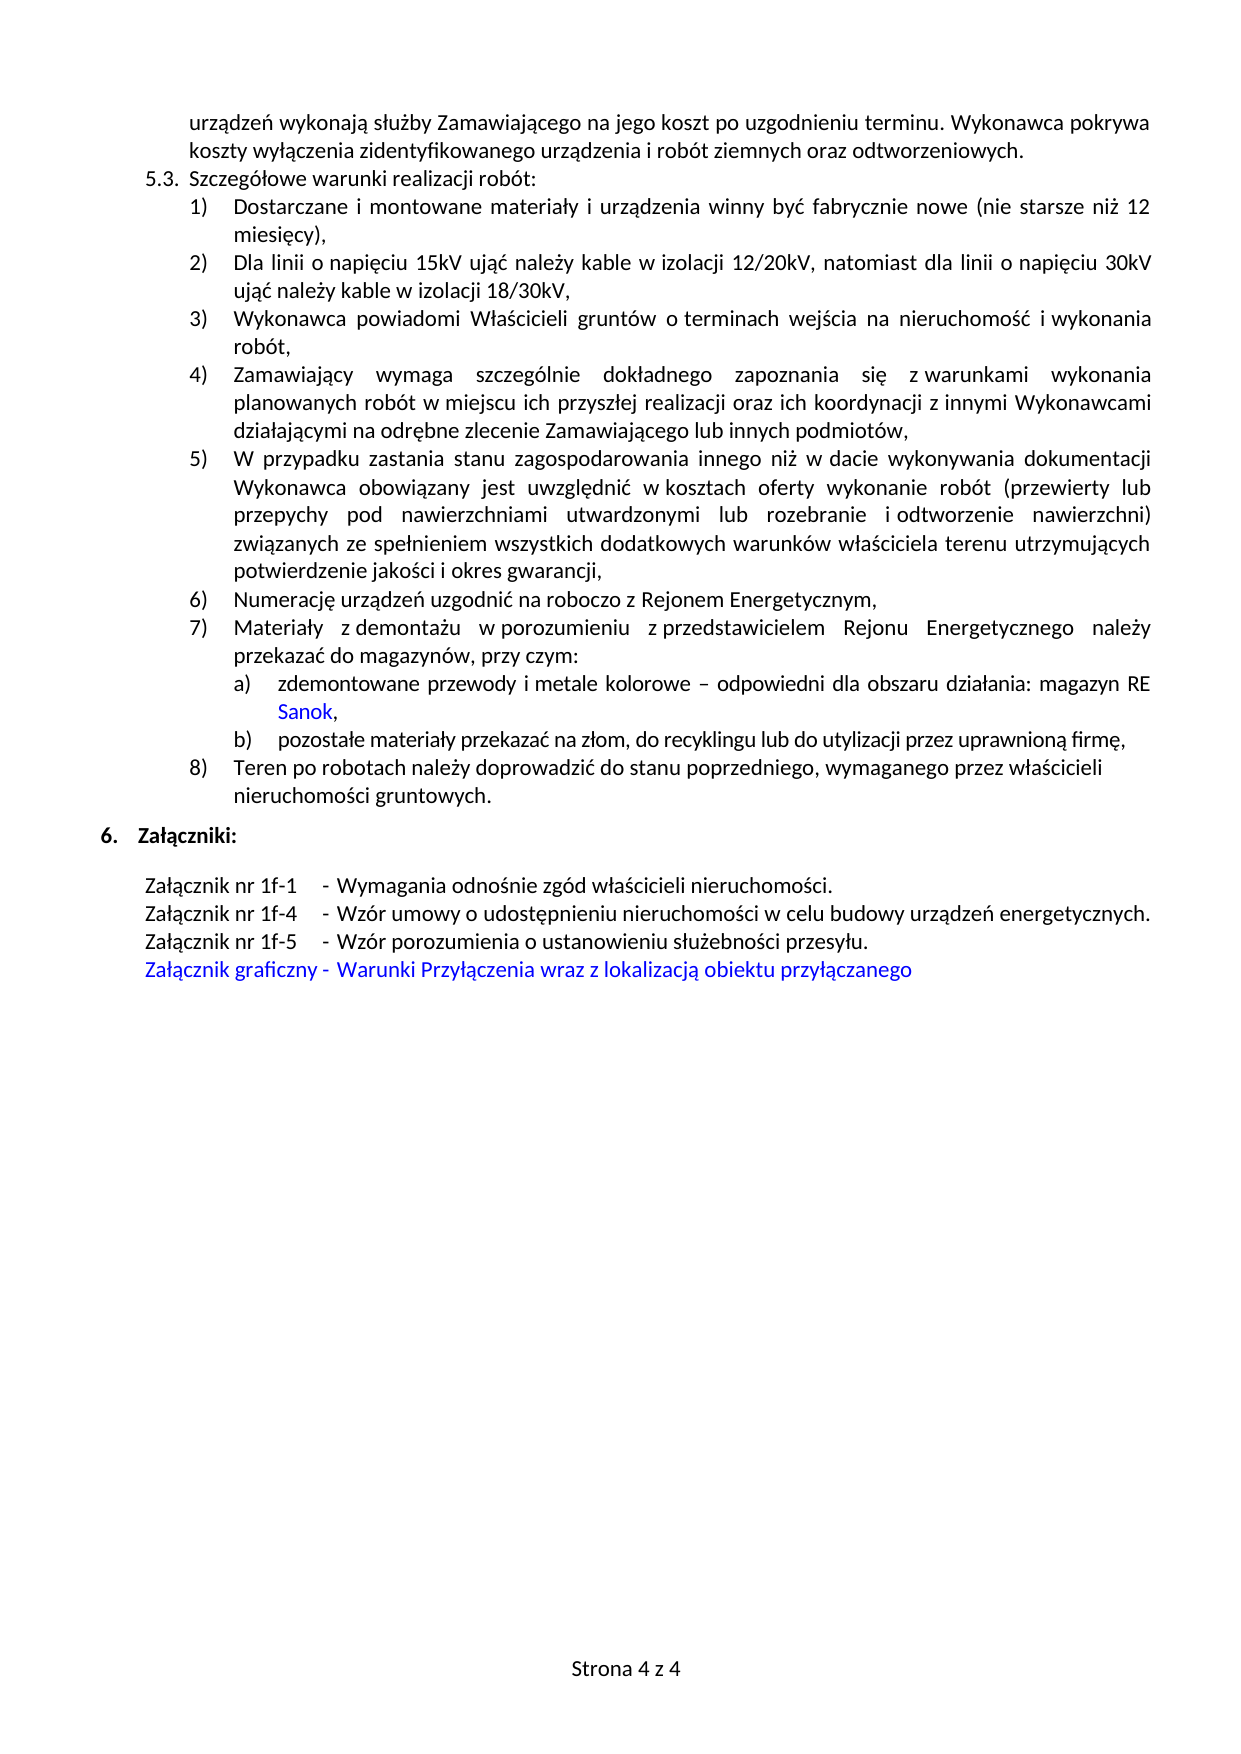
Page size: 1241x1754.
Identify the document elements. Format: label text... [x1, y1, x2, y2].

list W przypadku zastania stanu zagospodarowania innego niż w dacie wykonywania dokumentacji Wykonawca obowiązany jest uwzględnić w kosztach oferty wykonanie robót (przewierty lub przepychy pod nawierzchniami utwardzonymi lub rozebranie i odtworzenie nawierzchni) związanych ze spełnieniem wszystkich dodatkowych warunków właściciela terenu utrzymujących potwierdzenie jakości i okres gwarancji, [189, 444, 1152, 585]
list Materiały z demontażu w porozumieniu z przedstawicielem Rejonu Energetycznego należy przekazać do magazynów, przy czym: [189, 613, 1152, 669]
text Załącznik nr 1f-1 - Wymagania odnośnie zgód właścicieli nieruchomości. [145, 862, 1152, 899]
text Załącznik nr 1f-5 - Wzór porozumienia o ustanowieniu służebności przesyłu. [145, 927, 1152, 955]
list zdemontowane przewody i metale kolorowe – odpowiedni dla obszaru działania: magazyn RE Sanok, [233, 669, 1152, 725]
list pozostałe materiały przekazać na złom, do recyklingu lub do utylizacji przez uprawnioną firmę, [233, 725, 1152, 753]
list Teren po robotach należy doprowadzić do stanu poprzedniego, wymaganego przez właścicieli nieruchomości gruntowych. [189, 753, 1152, 809]
list Dla linii o napięciu 15kV ująć należy kable w izolacji 12/20kV, natomiast dla linii o napięciu 30kV ująć należy kable w izolacji 18/30kV, [189, 248, 1152, 304]
list Załączniki: [100, 821, 1152, 849]
list Szczegółowe warunki realizacji robót: [145, 164, 1152, 192]
list Numerację urządzeń uzgodnić na roboczo z Rejonem Energetycznym, [189, 585, 1152, 613]
text Załącznik graficzny - Warunki Przyłączenia wraz z lokalizacją obiektu przyłączanego [145, 955, 1152, 983]
list Dostarczane i montowane materiały i urządzenia winny być fabrycznie nowe (nie starsze niż 12 miesięcy), [189, 192, 1152, 248]
list Wykonawca powiadomi Właścicieli gruntów o terminach wejścia na nieruchomość i wykonania robót, [189, 304, 1152, 361]
list Zamawiający wymaga szczególnie dokładnego zapoznania się z warunkami wykonania planowanych robót w miejscu ich przyszłej realizacji oraz ich koordynacji z innymi Wykonawcami działającymi na odrębne zlecenie Zamawiającego lub innych podmiotów, [189, 361, 1152, 444]
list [145, 108, 1152, 164]
text Załącznik nr 1f-4 - Wzór umowy o udostępnieniu nieruchomości w celu budowy urządzeń energetycznych. [145, 899, 1152, 927]
